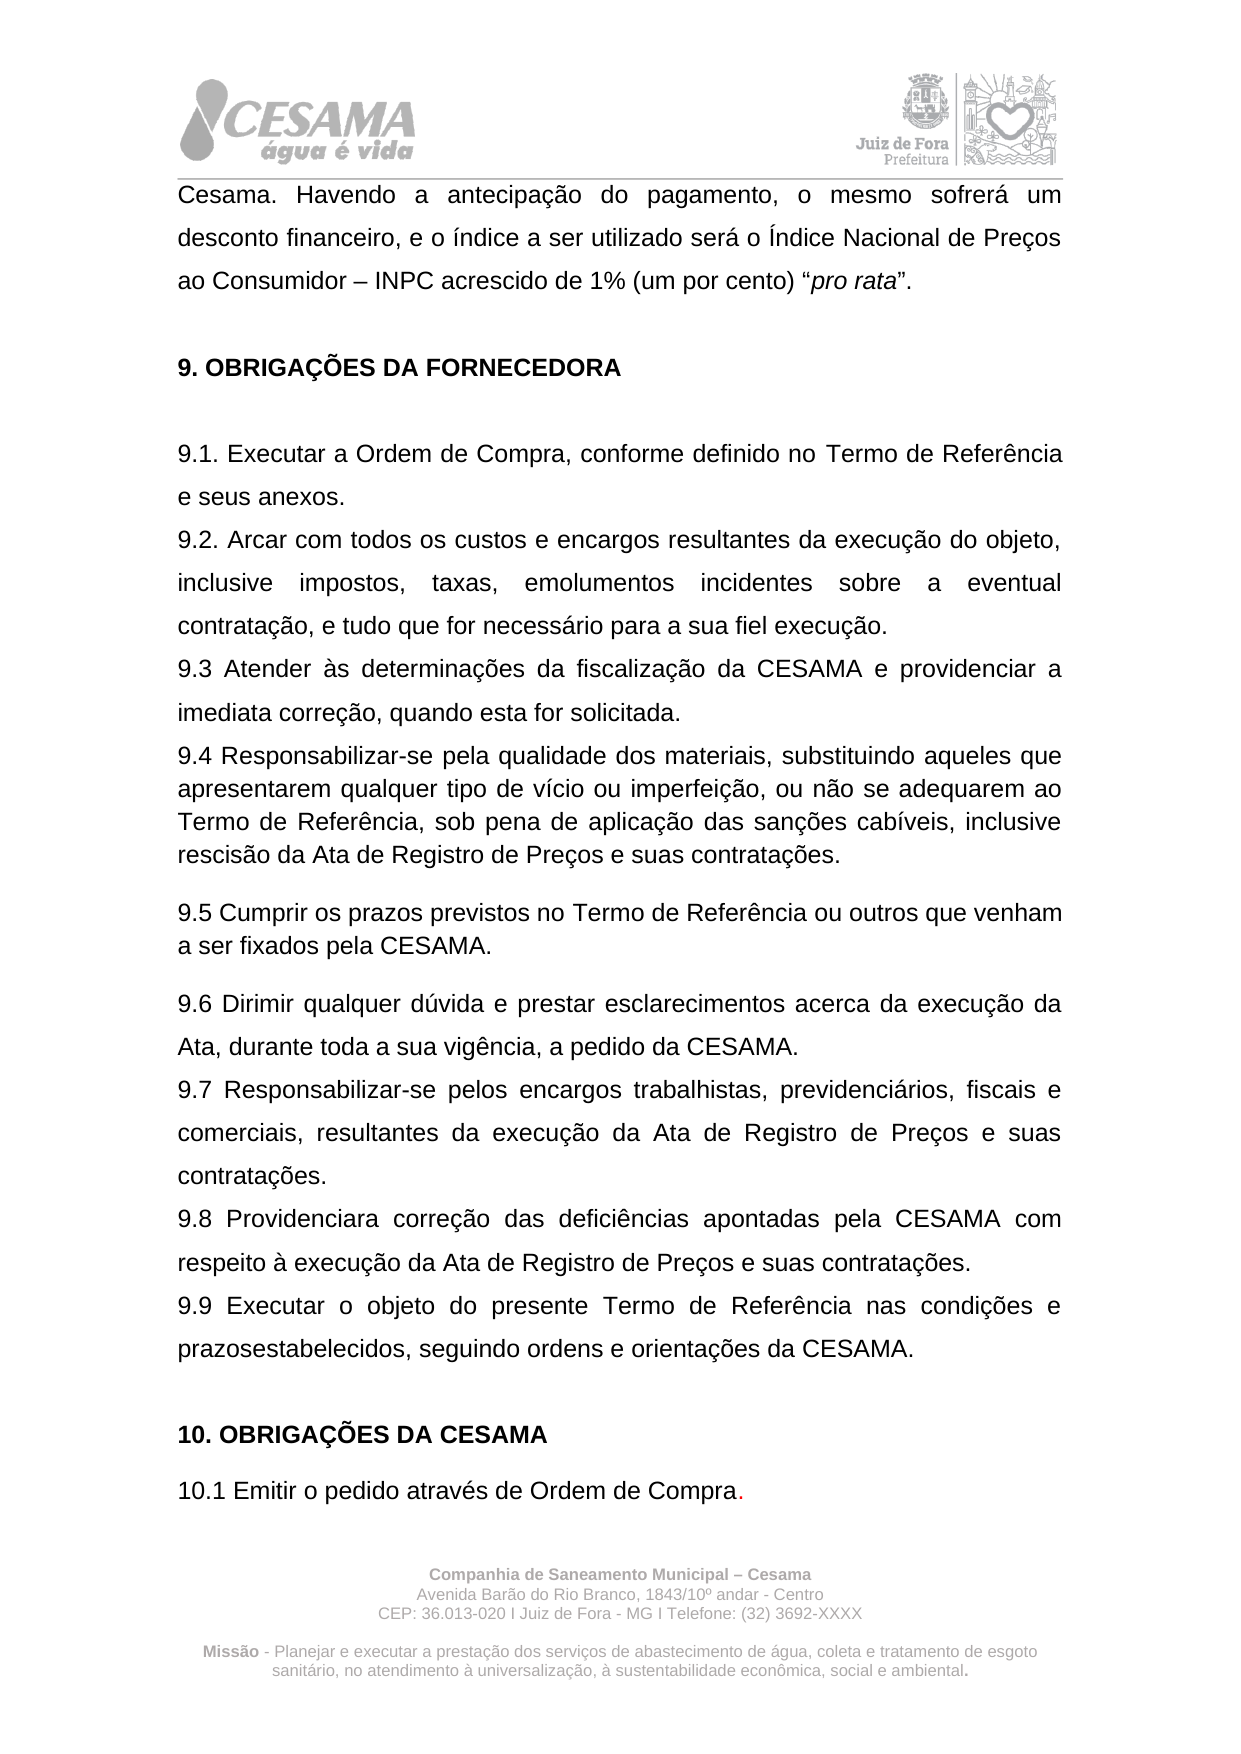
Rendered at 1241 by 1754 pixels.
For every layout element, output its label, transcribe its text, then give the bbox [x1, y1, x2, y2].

text 9.4 Responsabilizar-se pela qualidade dos materiais, substituindo aqueles que apresentarem qualquer tipo de vício ou imperfeição, ou não se adequarem ao Termo de Referência, sob pena de aplicação das sanções cabíveis, inclusive rescisão da Ata de Registro de Preços e suas contratações. [177, 741, 1063, 868]
text 9. OBRIGAÇÕES DA FORNECEDORA [177, 352, 1063, 381]
text 10. OBRIGAÇÕES DA CESAMA [177, 1420, 1063, 1449]
text 9.1. Executar a Ordem de Compra, conforme definido no Termo de Referência e seus anexos. [177, 439, 1063, 511]
text 9.9 Executar o objeto do presente Termo de Referência nas condições e prazosestabelecidos, seguindo ordens e orientações da CESAMA. [177, 1291, 1063, 1362]
text 9.5 Cumprir os prazos previstos no Termo de Referência ou outros que venham a ser fixados pela CESAMA. [177, 898, 1063, 959]
text 9.7 Responsabilizar-se pelos encargos trabalhistas, previdenciários, fiscais e comerciais, resultantes da execução da Ata de Registro de Preços e suas contratações. [177, 1075, 1063, 1190]
text 9.8 Providenciara correção das deficiências apontadas pela CESAMA com respeito à execução da Ata de Registro de Preços e suas contratações. [177, 1204, 1063, 1276]
picture [177, 73, 1064, 180]
text 9.6 Dirimir qualquer dúvida e prestar esclarecimentos acerca da execução da Ata, durante toda a sua vigência, a pedido da CESAMA. [177, 989, 1063, 1061]
text 9.3 Atender às determinações da fiscalização da CESAMA e providenciar a imediata correção, quando esta for solicitada. [177, 654, 1063, 726]
text 10.1 Emitir o pedido através de Ordem de Compra. [177, 1476, 1063, 1504]
text 9.2. Arcar com todos os custos e encargos resultantes da execução do objeto, inclusive impostos, taxas, emolumentos incidentes sobre a eventual contratação, e tudo que for necessário para a sua fiel execução. [177, 525, 1063, 640]
